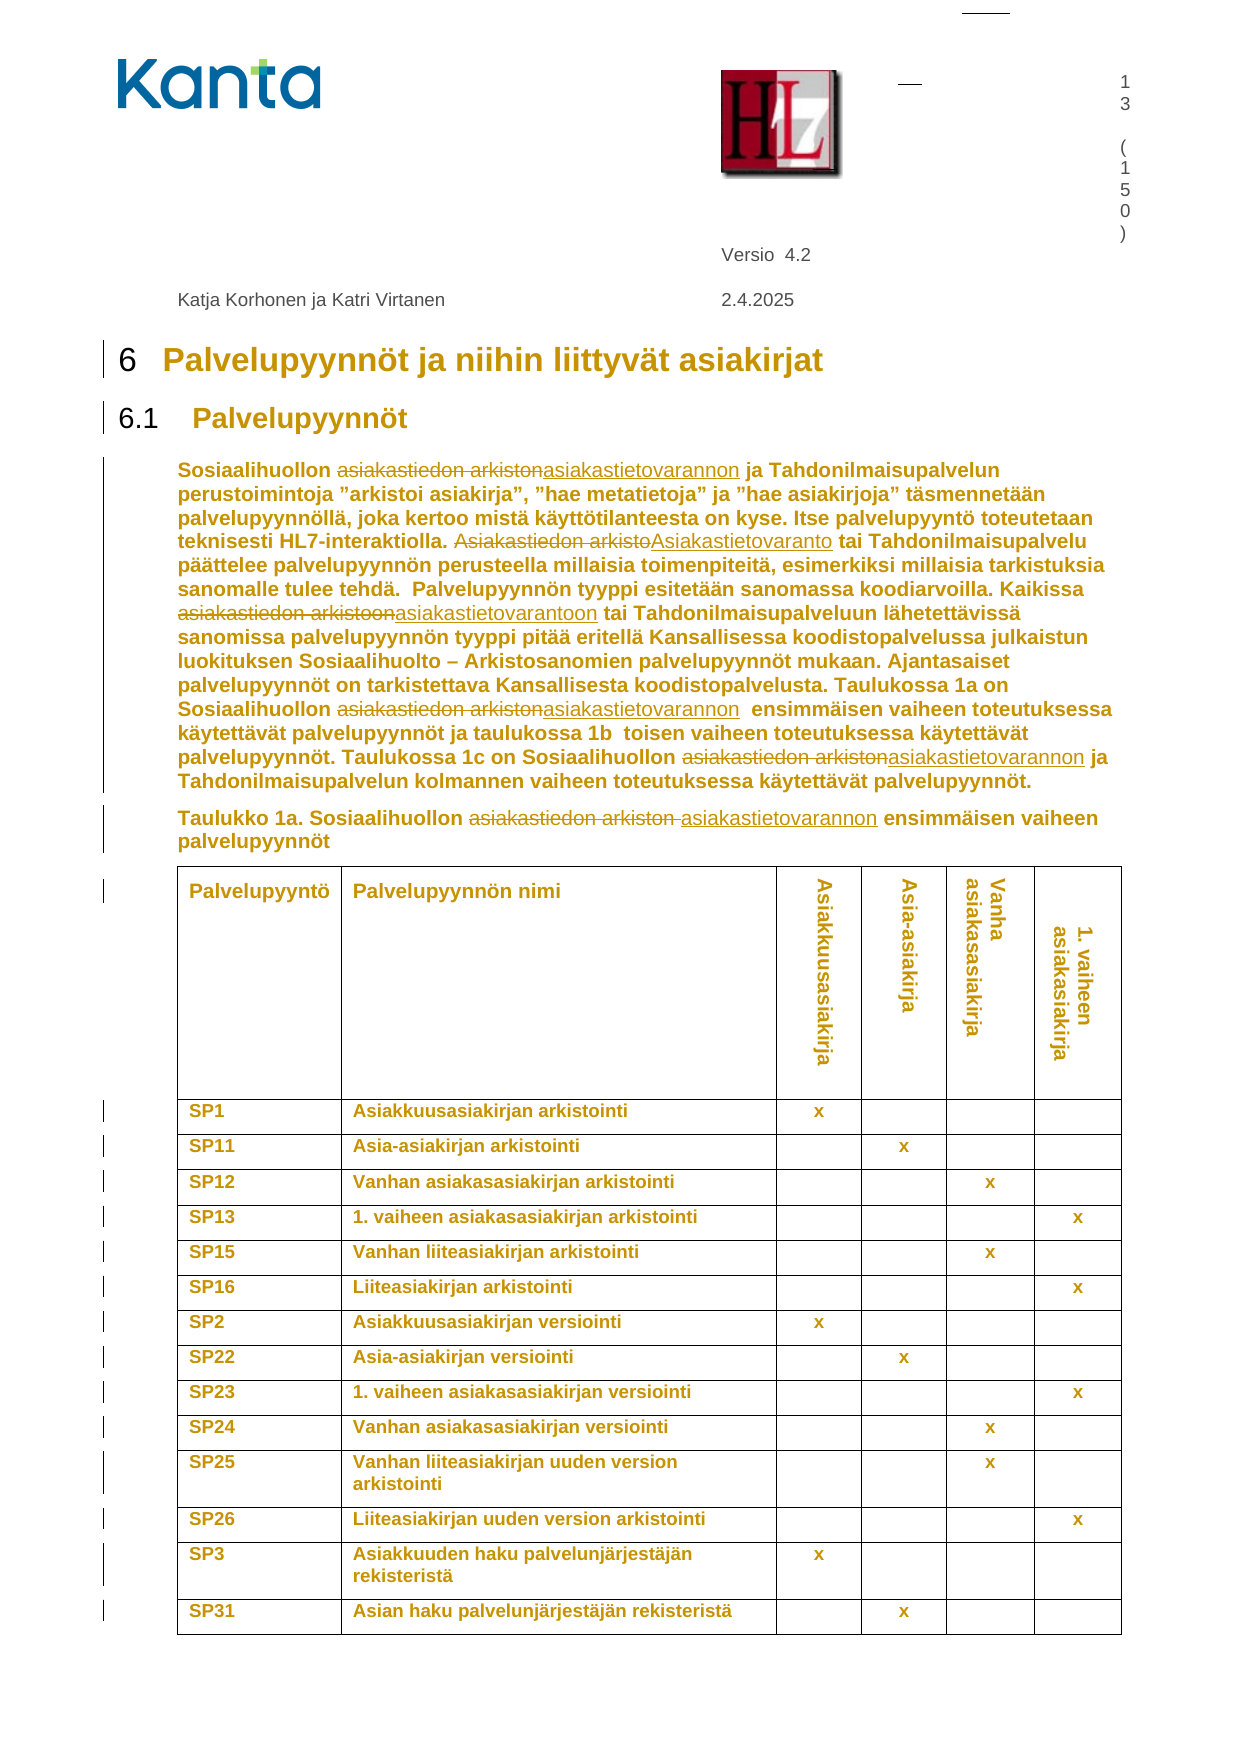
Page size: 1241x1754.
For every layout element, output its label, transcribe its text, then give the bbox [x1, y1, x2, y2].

table_cell Asiakkuusasiakirjan arkistointi [342, 1100, 776, 1134]
table_cell x [777, 1543, 861, 1599]
table_cell Asia-asiakirjan arkistointi [342, 1135, 776, 1169]
table_cell [862, 1508, 946, 1542]
table_header 1. vaiheen asiakasiakirja [1035, 867, 1121, 1099]
table_cell [862, 1241, 946, 1275]
table_cell 1. vaiheen asiakasasiakirjan arkistointi [342, 1206, 776, 1239]
table_cell SP2 [178, 1311, 341, 1345]
table_cell x [862, 1600, 946, 1634]
table_cell [777, 1206, 861, 1239]
table_cell x [947, 1451, 1034, 1507]
table_header Asia-asiakirja [862, 867, 946, 1099]
table_cell SP1 [178, 1100, 341, 1134]
subtitle Palvelupyynnöt [118, 401, 1122, 434]
table_cell Vanhan liiteasiakirjan uuden version arkistointi [342, 1451, 776, 1507]
table_cell SP15 [178, 1241, 341, 1275]
table_cell [1035, 1346, 1121, 1380]
table_cell [947, 1508, 1034, 1542]
table_cell Vanhan asiakasasiakirjan arkistointi [342, 1170, 776, 1204]
subtitle Palvelupyynnöt ja niihin liittyvät asiakirjat [118, 339, 1122, 378]
table_cell x [862, 1135, 946, 1169]
table_cell Vanhan liiteasiakirjan arkistointi [342, 1241, 776, 1275]
table_cell x [1035, 1276, 1121, 1310]
text Taulukko 1a. Sosiaalihuollon ensimmäisen vaiheen palvelupyynnöt [177, 805, 1122, 853]
table_cell [862, 1381, 946, 1415]
table_cell [862, 1276, 946, 1310]
table_cell [947, 1276, 1034, 1310]
table_cell Liiteasiakirjan uuden version arkistointi [342, 1508, 776, 1542]
table_cell [1035, 1311, 1121, 1345]
table_cell [777, 1600, 861, 1634]
table_cell SP16 [178, 1276, 341, 1310]
table_cell SP26 [178, 1508, 341, 1542]
table_cell [1035, 1600, 1121, 1634]
text Sosiaalihuollon ja Tahdonilmaisupalvelun perustoimintoja ”arkistoi asiakirja”, ”hae metatietoja” ja ”hae asiakirjoja” täsmennetään palvelupyynnöllä, joka kertoo mistä käyttötilanteesta on kyse. Itse palvelupyyntö toteutetaan teknisesti HL7-interaktiolla. tai Tahdonilmaisupalvelu päättelee palvelupyynnön perusteella millaisia toimenpiteitä, esimerkiksi millaisia tarkistuksia sanomalle tulee tehdä. Palvelupyynnön tyyppi esitetään sanomassa koodiarvoilla. Kaikissa tai Tahdonilmaisupalveluun lähetettävissä sanomissa palvelupyynnön tyyppi pitää eritellä Kansallisessa koodistopalvelussa julkaistun luokituksen Sosiaalihuolto – Arkistosanomien palvelupyynnöt mukaan. Ajantasaiset palvelupyynnöt on tarkistettava Kansallisesta koodistopalvelusta. Taulukossa 1a on Sosiaalihuollon ensimmäisen vaiheen toteutuksessa käytettävät palvelupyynnöt ja taulukossa 1b toisen vaiheen toteutuksessa käytettävät palvelupyynnöt. Taulukossa 1c on Sosiaalihuollon ja Tahdonilmaisupalvelun kolmannen vaiheen toteutuksessa käytettävät palvelupyynnöt. [177, 457, 1122, 793]
table_cell SP12 [178, 1170, 341, 1204]
table_cell SP3 [178, 1543, 341, 1599]
table_cell Asia-asiakirjan versiointi [342, 1346, 776, 1380]
table_cell [947, 1311, 1034, 1345]
table_cell Asiakkuuden haku palvelunjärjestäjän rekisteristä [342, 1543, 776, 1599]
table_cell [947, 1100, 1034, 1134]
table_cell [777, 1276, 861, 1310]
table_cell [947, 1206, 1034, 1239]
table_cell [862, 1170, 946, 1204]
table_cell [862, 1311, 946, 1345]
table_cell [777, 1170, 861, 1204]
table_cell x [947, 1170, 1034, 1204]
table_cell Vanhan asiakasasiakirjan versiointi [342, 1416, 776, 1450]
table_header Palvelupyyntö [178, 867, 341, 1099]
table_cell SP11 [178, 1135, 341, 1169]
table_cell x [777, 1311, 861, 1345]
table_cell [1035, 1241, 1121, 1275]
table_cell [777, 1381, 861, 1415]
table_cell x [1035, 1381, 1121, 1415]
table_cell SP31 [178, 1600, 341, 1634]
table_cell [947, 1135, 1034, 1169]
table_cell [777, 1346, 861, 1380]
table_header Vanha asiakasasiakirja [947, 867, 1034, 1099]
table_cell [777, 1451, 861, 1507]
table_cell [777, 1241, 861, 1275]
picture [721, 70, 844, 179]
table_cell [1035, 1416, 1121, 1450]
table_cell [862, 1206, 946, 1239]
table_cell SP22 [178, 1346, 341, 1380]
table_header Palvelupyynnön nimi [342, 867, 776, 1099]
table_cell x [1035, 1206, 1121, 1239]
table_cell Liiteasiakirjan arkistointi [342, 1276, 776, 1310]
table_cell [947, 1600, 1034, 1634]
table_cell x [777, 1100, 861, 1134]
table_cell Asiakkuusasiakirjan versiointi [342, 1311, 776, 1345]
picture [118, 59, 321, 109]
table_cell [1035, 1100, 1121, 1134]
table_cell [777, 1508, 861, 1542]
table_cell x [947, 1241, 1034, 1275]
table_cell [1035, 1135, 1121, 1169]
table_header Asiakkuusasiakirja [777, 867, 861, 1099]
table_cell SP13 [178, 1206, 341, 1239]
table_cell [947, 1381, 1034, 1415]
table_cell [1035, 1543, 1121, 1599]
table_cell x [862, 1346, 946, 1380]
table_cell SP25 [178, 1451, 341, 1507]
table_cell [947, 1346, 1034, 1380]
table_cell [777, 1135, 861, 1169]
table_cell [862, 1100, 946, 1134]
table_cell [862, 1451, 946, 1507]
table_cell x [1035, 1508, 1121, 1542]
table_cell [777, 1416, 861, 1450]
table_cell Asian haku palvelunjärjestäjän rekisteristä [342, 1600, 776, 1634]
table_cell 1. vaiheen asiakasasiakirjan versiointi [342, 1381, 776, 1415]
table_cell [1035, 1451, 1121, 1507]
table_cell [862, 1543, 946, 1599]
table_cell SP23 [178, 1381, 341, 1415]
table_cell [862, 1416, 946, 1450]
table_cell [1035, 1170, 1121, 1204]
table_cell [947, 1543, 1034, 1599]
table_cell SP24 [178, 1416, 341, 1450]
table_cell x [947, 1416, 1034, 1450]
